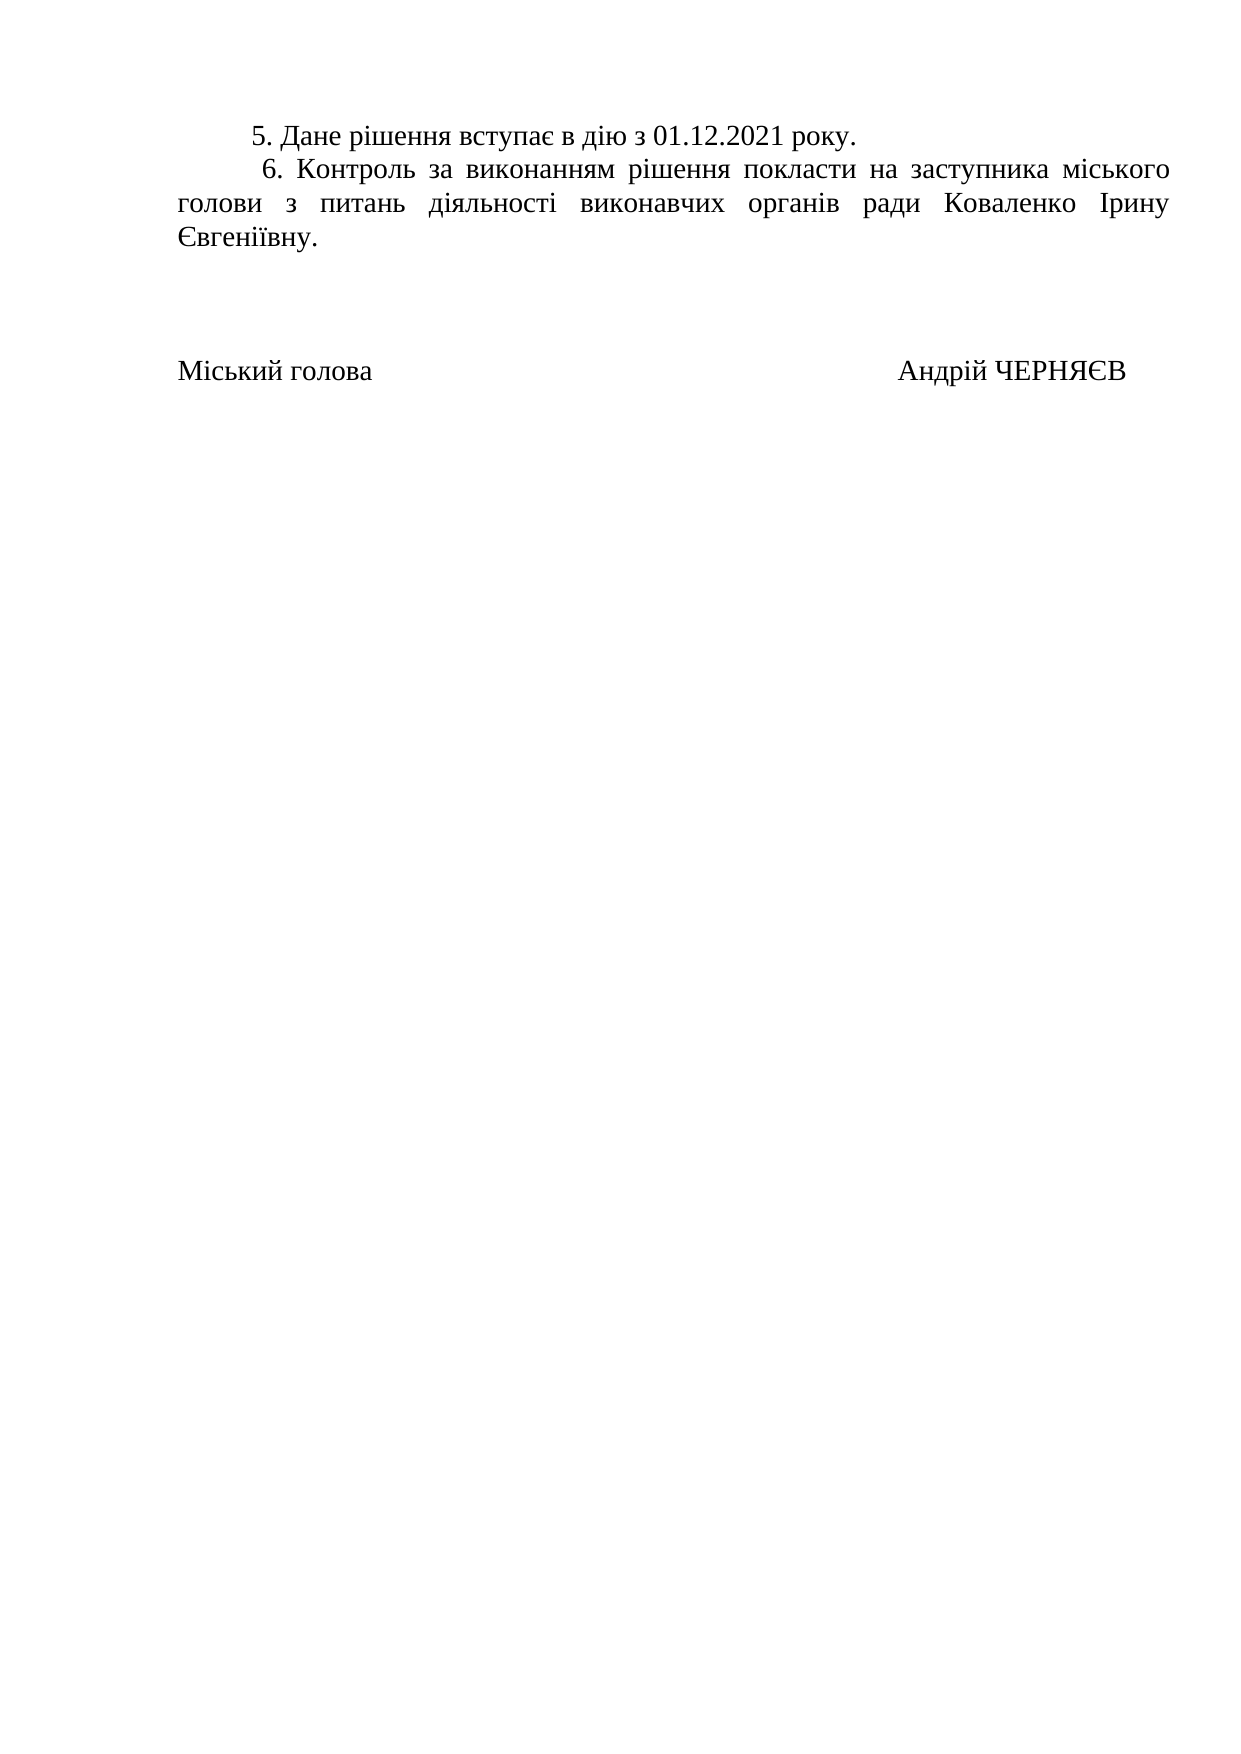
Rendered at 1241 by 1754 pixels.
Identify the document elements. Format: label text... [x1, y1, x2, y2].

text 5. Дане рішення вступає в дію з 01.12.2021 року. [177, 118, 1181, 152]
text 6. Контроль за виконанням рішення покласти на заступника міського голови з питань діяльності виконавчих органів ради Коваленко Ірину Євгеніївну. [177, 152, 1171, 252]
text Міський голова Андрій ЧЕРНЯЄВ [177, 353, 1181, 386]
